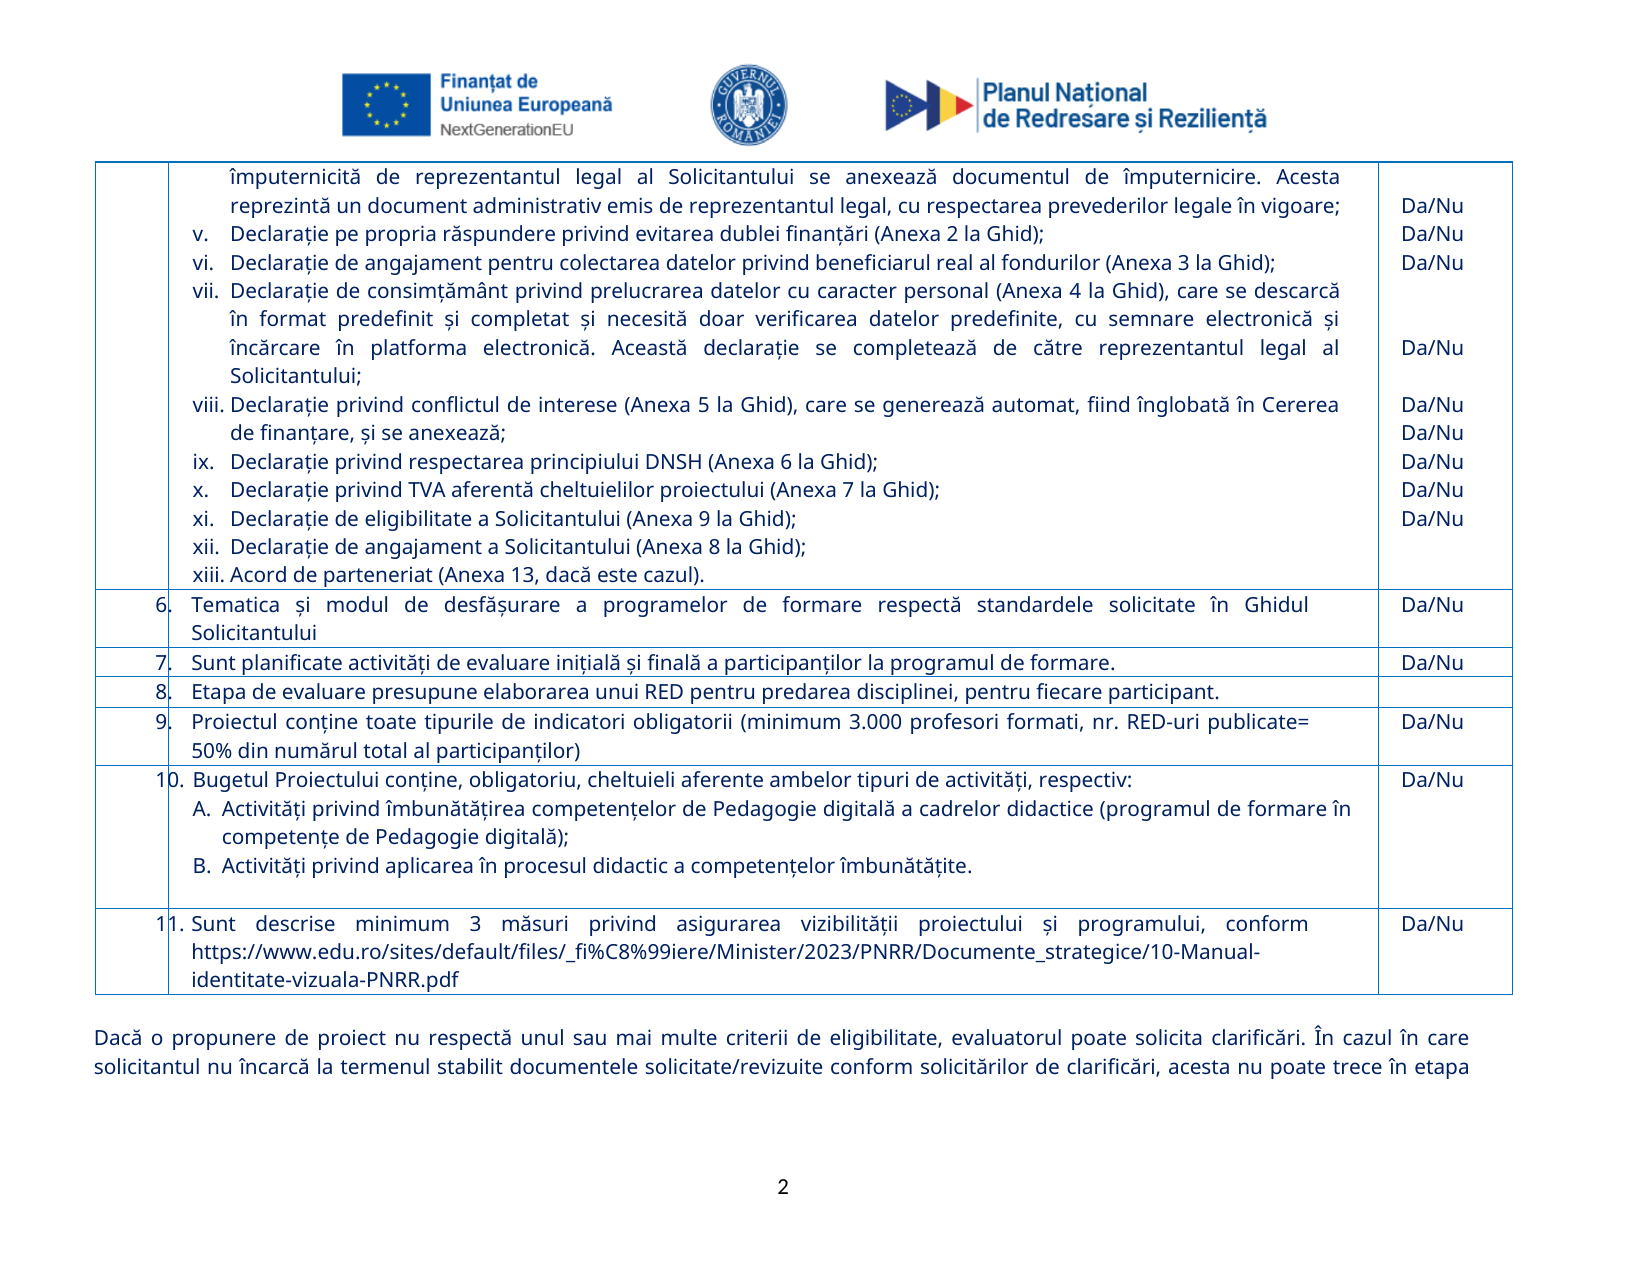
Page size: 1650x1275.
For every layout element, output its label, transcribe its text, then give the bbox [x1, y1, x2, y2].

table_cell Tematica și modul de desfășurare a programelor de formare respectă standardele solicitate în Ghidul Solicitantului [169, 590, 1378, 647]
table_cell [96, 677, 168, 707]
table_cell Da/Nu Da/Nu Da/Nu Da/Nu Da/Nu Da/Nu Da/Nu Da/Nu Da/Nu Da/Nu Da/Nu Da/Nu Da/Nu [1379, 163, 1512, 589]
table_cell Da/Nu [1379, 909, 1512, 994]
table_cell [96, 163, 168, 589]
table_cell Etapa de evaluare presupune elaborarea unui RED pentru predarea disciplinei, pentru fiecare participant. [169, 677, 1378, 707]
picture [295, 46, 1271, 161]
table_cell [96, 909, 168, 994]
table_cell Da/Nu [1379, 708, 1512, 764]
table_cell [1379, 677, 1512, 707]
table_cell Da/Nu [1379, 590, 1512, 647]
table_cell [96, 708, 168, 764]
table_cell [96, 766, 168, 908]
table_cell Bugetul Proiectului conține, obligatoriu, cheltuieli aferente ambelor tipuri de activități, respectiv: Activități privind îmbunătățirea competențelor de Pedagogie digitală a cadrelor didactice (programul de formare în competențe de Pedagogie digitală); Activități privind aplicarea în procesul didactic a competențelor îmbunătățite. [169, 766, 1378, 908]
table_cell Proiectul conține toate tipurile de indicatori obligatorii (minimum 3.000 profesori formati, nr. RED-uri publicate= 50% din numărul total al participanților) [169, 708, 1378, 764]
table_cell Da/Nu [1379, 648, 1512, 676]
table_cell Da/Nu [1379, 766, 1512, 908]
table_cell Sunt descrise minimum 3 măsuri privind asigurarea vizibilității proiectului și programului, conform https://www.edu.ro/sites/default/files/_fi%C8%99iere/Minister/2023/PNRR/Documente_strategice/10-Manual-identitate-vizuala-PNRR.pdf [169, 909, 1378, 994]
table_cell Sunt planificate activități de evaluare inițială și finală a participanților la programul de formare. [169, 648, 1378, 676]
table_cell [96, 590, 168, 647]
table_cell [96, 648, 168, 676]
